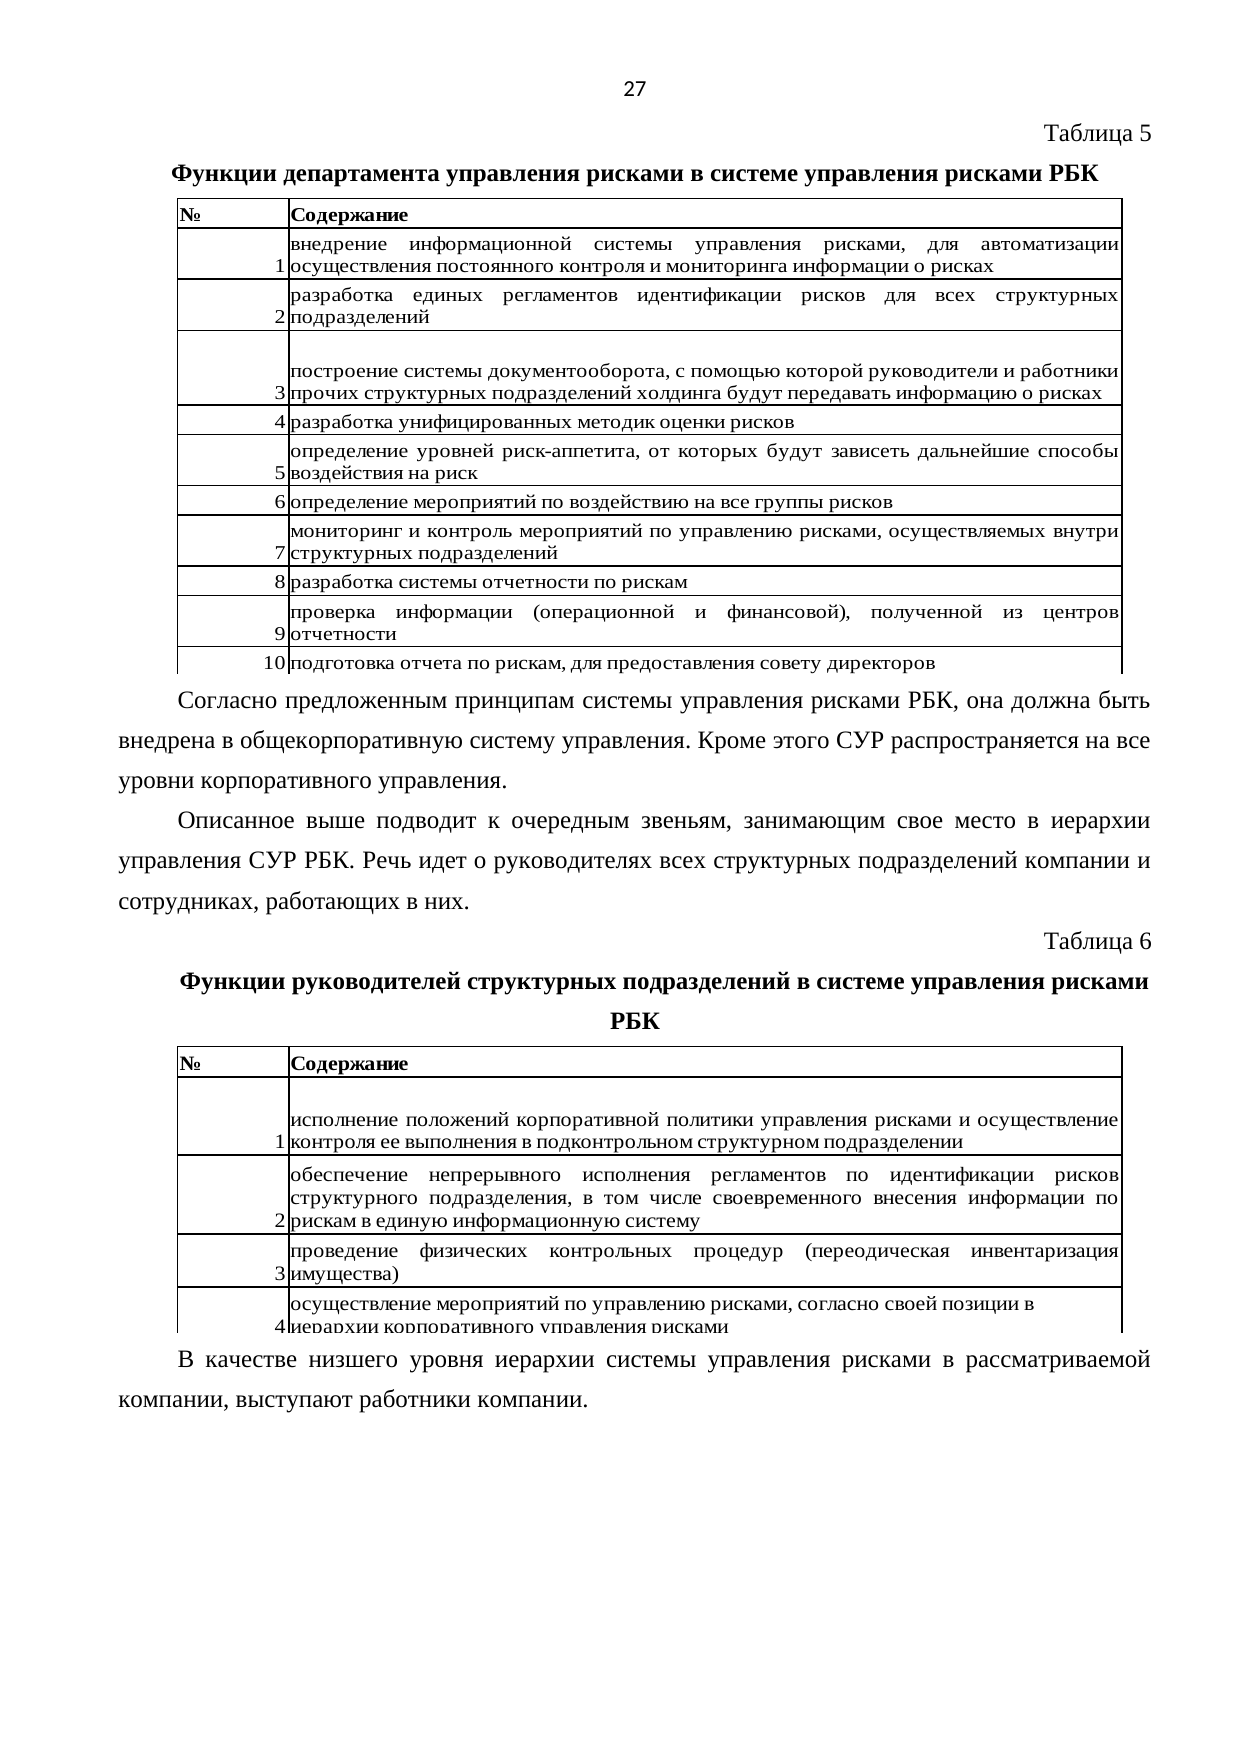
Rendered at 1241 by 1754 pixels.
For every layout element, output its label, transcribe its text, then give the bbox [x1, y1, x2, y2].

text Описанное выше подводит к очередным звеньям, занимающим свое место в иерархии управления СУР РБК. Речь идет о руководителях всех структурных подразделений компании и сотрудниках, работающих в них. [118, 805, 1152, 914]
text Таблица 6 [118, 926, 1152, 955]
text Согласно предложенным принципам системы управления рисками РБК, она должна быть внедрена в общекорпоративную систему управления. Кроме этого СУР распространяется на все уровни корпоративного управления. [118, 685, 1152, 794]
list В качестве низшего уровня иерархии системы управления рисками в рассматриваемой компании, выступают работники компании. [118, 1344, 1152, 1413]
text Функции департамента управления рисками в системе управления рисками РБК [118, 158, 1152, 187]
text Функции руководителей структурных подразделений в системе управления рисками РБК [118, 966, 1152, 1035]
text Таблица 5 [118, 118, 1152, 147]
